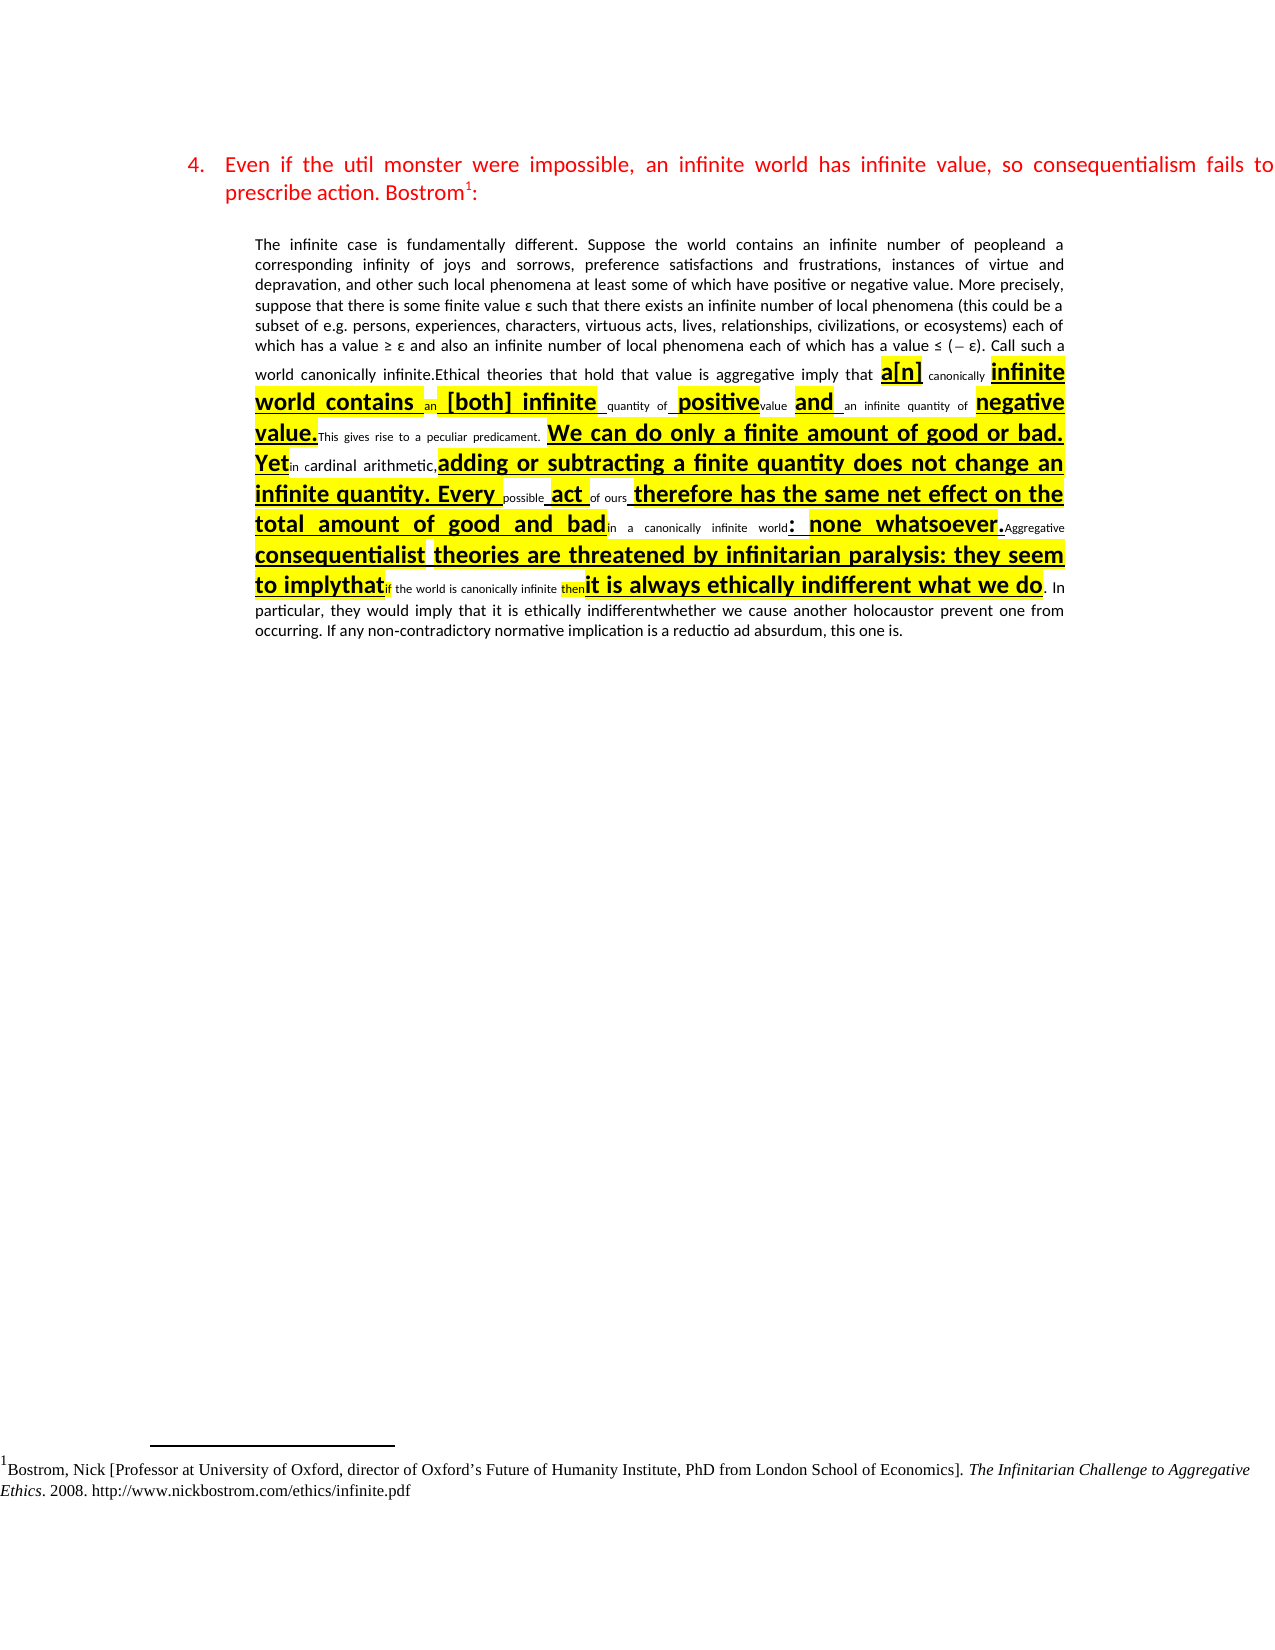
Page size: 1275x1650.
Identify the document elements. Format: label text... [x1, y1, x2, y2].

list Even if the util monster were impossible, an infinite world has infinite value, so consequentialism fails to prescribe action. Bostrom: [187, 150, 1275, 206]
text The infinite case is fundamentally different. Suppose the world contains an infinite number of peopleand a corresponding infinity of joys and sorrows, preference satisfactions and frustrations, instances of virtue and depravation, and other such local phenomena at least some of which have positive or negative value. More precisely, suppose that there is some finite value ε such that there exists an infinite number of local phenomena (this could be a subset of e.g. persons, experiences, characters, virtuous acts, lives, relationships, civilizations, or ecosystems) each of which has a value ≥ ε and also an infinite number of local phenomena each of which has a value ≤ (‒ ε). Call such a world canonically infinite.Ethical theories that hold that value is aggregative imply that a[n] canonically infinite world contains an [both] infinite quantity of positivevalue and an infinite quantity of negative value.This gives rise to a peculiar predicament. We can do only a finite amount of good or bad. Yetin cardinal arithmetic,adding or subtracting a finite quantity does not change an infinite quantity. Every possible act of ours therefore has the same net effect on the total amount of good and badin a canonically infinite world: none whatsoever.Aggregative consequentialist theories are threatened by infinitarian paralysis: they seem to implythatif the world is canonically infinite thenit is always ethically indifferent what we do. In particular, they would imply that it is ethically indifferentwhether we cause another holocaustor prevent one from occurring. If any non‐contradictory normative implication is a reductio ad absurdum, this one is. [255, 234, 1065, 417]
